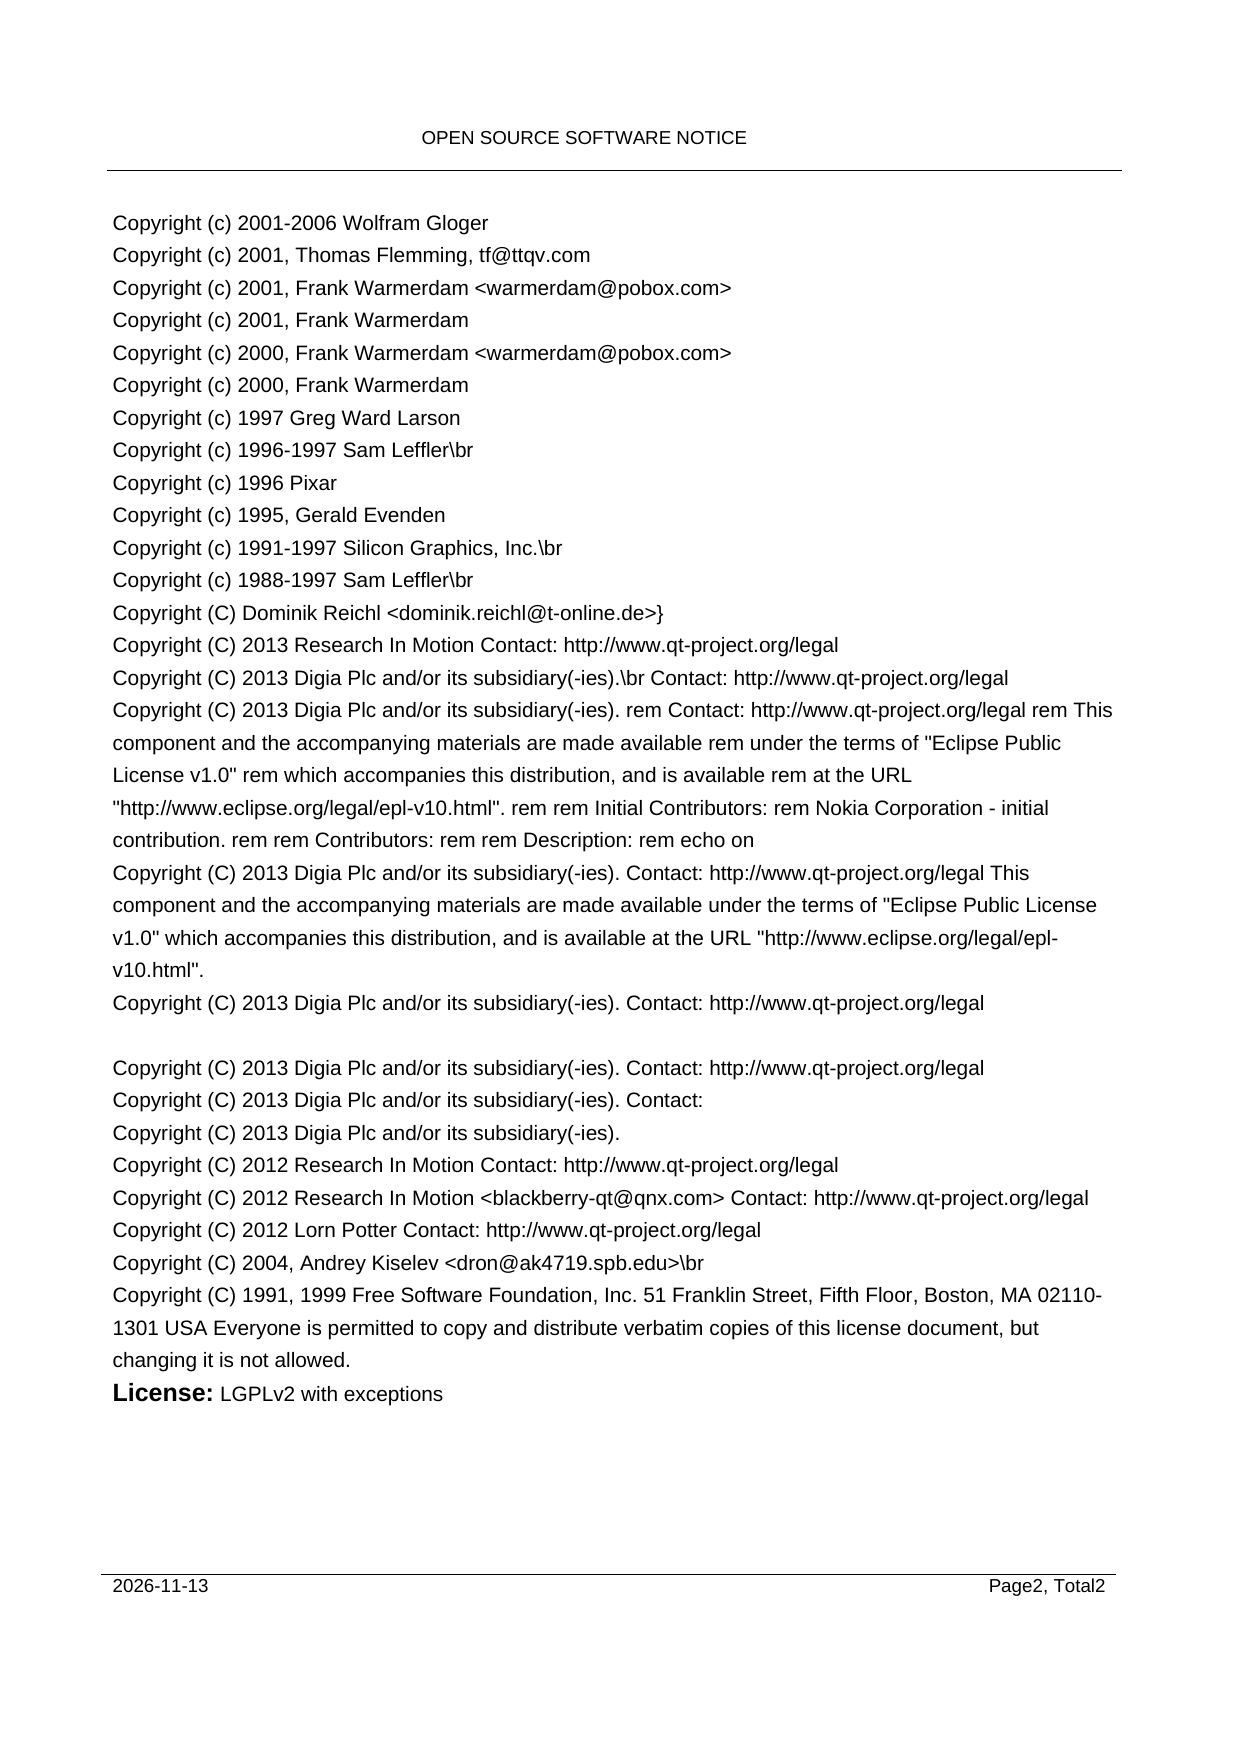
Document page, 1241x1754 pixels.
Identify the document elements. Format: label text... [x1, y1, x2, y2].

text Copyright (c) 2001, Frank Warmerdam <warmerdam@pobox.com> [112, 271, 1128, 304]
text Copyright (c) 2001, Frank Warmerdam [112, 304, 1128, 336]
text Copyright (C) 2013 Digia Plc and/or its subsidiary(-ies). [112, 1116, 1128, 1149]
text Copyright (C) 2013 Digia Plc and/or its subsidiary(-ies). Contact: http://www.qt-project.org/legal This component and the accompanying materials are made available under the terms of "Eclipse Public License v1.0" which accompanies this distribution, and is available at the URL "http://www.eclipse.org/legal/epl-v10.html". [112, 856, 1128, 986]
text Copyright (c) 1988-1997 Sam Leffler\br [112, 564, 1128, 596]
text Copyright (C) 2012 Research In Motion Contact: http://www.qt-project.org/legal [112, 1149, 1128, 1181]
text Copyright (C) 2012 Lorn Potter Contact: http://www.qt-project.org/legal [112, 1214, 1128, 1246]
text Copyright (C) 2004, Andrey Kiselev <dron@ak4719.spb.edu>\br [112, 1246, 1128, 1279]
text Copyright (C) 2013 Digia Plc and/or its subsidiary(-ies). Contact: http://www.qt-project.org/legal [112, 1051, 1128, 1084]
text Copyright (c) 2001, Thomas Flemming, tf@ttqv.com [112, 239, 1128, 271]
text Copyright (c) 2000, Frank Warmerdam <warmerdam@pobox.com> [112, 336, 1128, 369]
text Copyright (C) 2013 Digia Plc and/or its subsidiary(-ies). Contact: http://www.qt-project.org/legal [112, 986, 1128, 1019]
text Copyright (c) 1996 Pixar [112, 466, 1128, 499]
text Copyright (C) 2012 Research In Motion <blackberry-qt@qnx.com> Contact: http://www.qt-project.org/legal [112, 1181, 1128, 1214]
text Copyright (C) 2013 Digia Plc and/or its subsidiary(-ies).\br Contact: http://www.qt-project.org/legal [112, 661, 1128, 694]
text Copyright (c) 2001-2006 Wolfram Gloger [112, 206, 1128, 239]
text Copyright (c) 1991-1997 Silicon Graphics, Inc.\br [112, 531, 1128, 564]
text Copyright (C) 2013 Digia Plc and/or its subsidiary(-ies). Contact: [112, 1084, 1128, 1116]
text License: LGPLv2 with exceptions [112, 1376, 1128, 1474]
text Copyright (C) 1991, 1999 Free Software Foundation, Inc. 51 Franklin Street, Fifth Floor, Boston, MA 02110-1301 USA Everyone is permitted to copy and distribute verbatim copies of this license document, but changing it is not allowed. [112, 1279, 1128, 1376]
text Copyright (C) 2013 Digia Plc and/or its subsidiary(-ies). rem Contact: http://www.qt-project.org/legal rem This component and the accompanying materials are made available rem under the terms of "Eclipse Public License v1.0" rem which accompanies this distribution, and is available rem at the URL "http://www.eclipse.org/legal/epl-v10.html". rem rem Initial Contributors: rem Nokia Corporation - initial contribution. rem rem Contributors: rem rem Description: rem echo on [112, 694, 1128, 856]
text Copyright (c) 1997 Greg Ward Larson [112, 401, 1128, 434]
text Copyright (c) 1996-1997 Sam Leffler\br [112, 434, 1128, 466]
text Copyright (C) Dominik Reichl <dominik.reichl@t-online.de>} [112, 596, 1128, 629]
text Copyright (C) 2013 Research In Motion Contact: http://www.qt-project.org/legal [112, 629, 1128, 661]
text Copyright (c) 2000, Frank Warmerdam [112, 369, 1128, 401]
text Copyright (c) 1995, Gerald Evenden [112, 499, 1128, 531]
